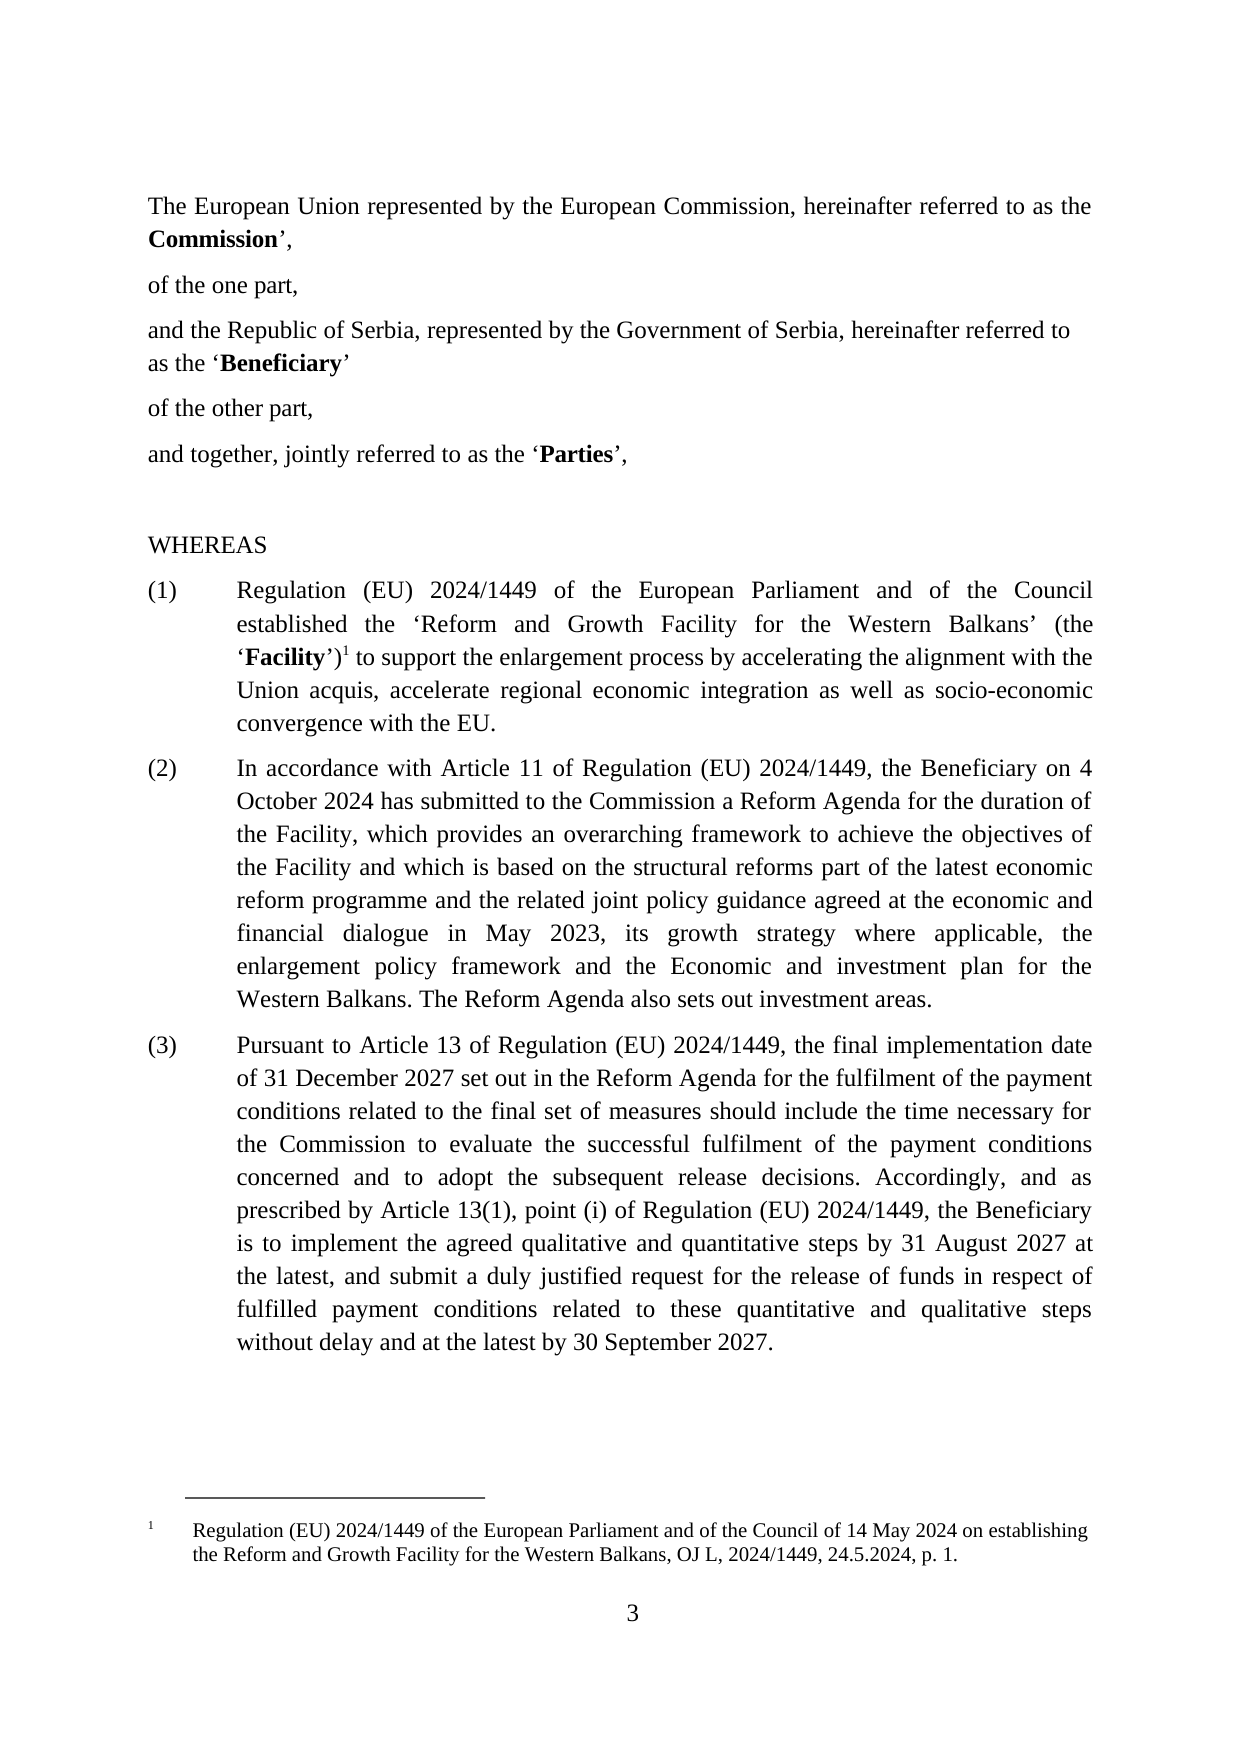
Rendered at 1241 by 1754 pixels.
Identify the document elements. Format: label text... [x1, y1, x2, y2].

text WHEREAS [148, 530, 1134, 559]
list In accordance with Article 11 of Regulation (EU) 2024/1449, the Beneficiary on 4 October 2024 has submitted to the Commission a Reform Agenda for the duration of the Facility, which provides an overarching framework to achieve the objectives of the Facility and which is based on the structural reforms part of the latest economic reform programme and the related joint policy guidance agreed at the economic and financial dialogue in May 2023, its growth strategy where applicable, the enlargement policy framework and the Economic and investment plan for the Western Balkans. The Reform Agenda also sets out investment areas. [148, 753, 1093, 1013]
text and the Republic of Serbia, represented by the Government of Serbia, hereinafter referred to as the ‘Beneficiary’ [148, 315, 1093, 377]
text 1 Regulation (EU) 2024/1449 of the European Parliament and of the Council of 14 May 2024 on establishing the Reform and Growth Facility for the Western Balkans, OJ L, 2024/1449, 24.5.2024, p. 1. [148, 1518, 1093, 1566]
text and together, jointly referred to as the ‘Parties’, [148, 439, 1134, 467]
list Pursuant to Article 13 of Regulation (EU) 2024/1449, the final implementation date of 31 December 2027 set out in the Reform Agenda for the fulfilment of the payment conditions related to the final set of measures should include the time necessary for the Commission to evaluate the successful fulfilment of the payment conditions concerned and to adopt the subsequent release decisions. Accordingly, and as prescribed by Article 13(1), point (i) of Regulation (EU) 2024/1449, the Beneficiary is to implement the agreed qualitative and quantitative steps by 31 August 2027 at the latest, and submit a duly justified request for the release of funds in respect of fulfilled payment conditions related to these quantitative and qualitative steps without delay and at the latest by 30 September 2027. [148, 1030, 1093, 1356]
text The European Union represented by the European Commission, hereinafter referred to as the Commission’, [148, 191, 1093, 253]
list Regulation (EU) 2024/1449 of the European Parliament and of the Council established the ‘Reform and Growth Facility for the Western Balkans’ (the ‘Facility’)1 to support the enlargement process by accelerating the alignment with the Union acquis, accelerate regional economic integration as well as socio-economic convergence with the EU. [148, 576, 1093, 736]
text of the other part, [148, 393, 1134, 422]
text of the one part, [148, 270, 1134, 298]
